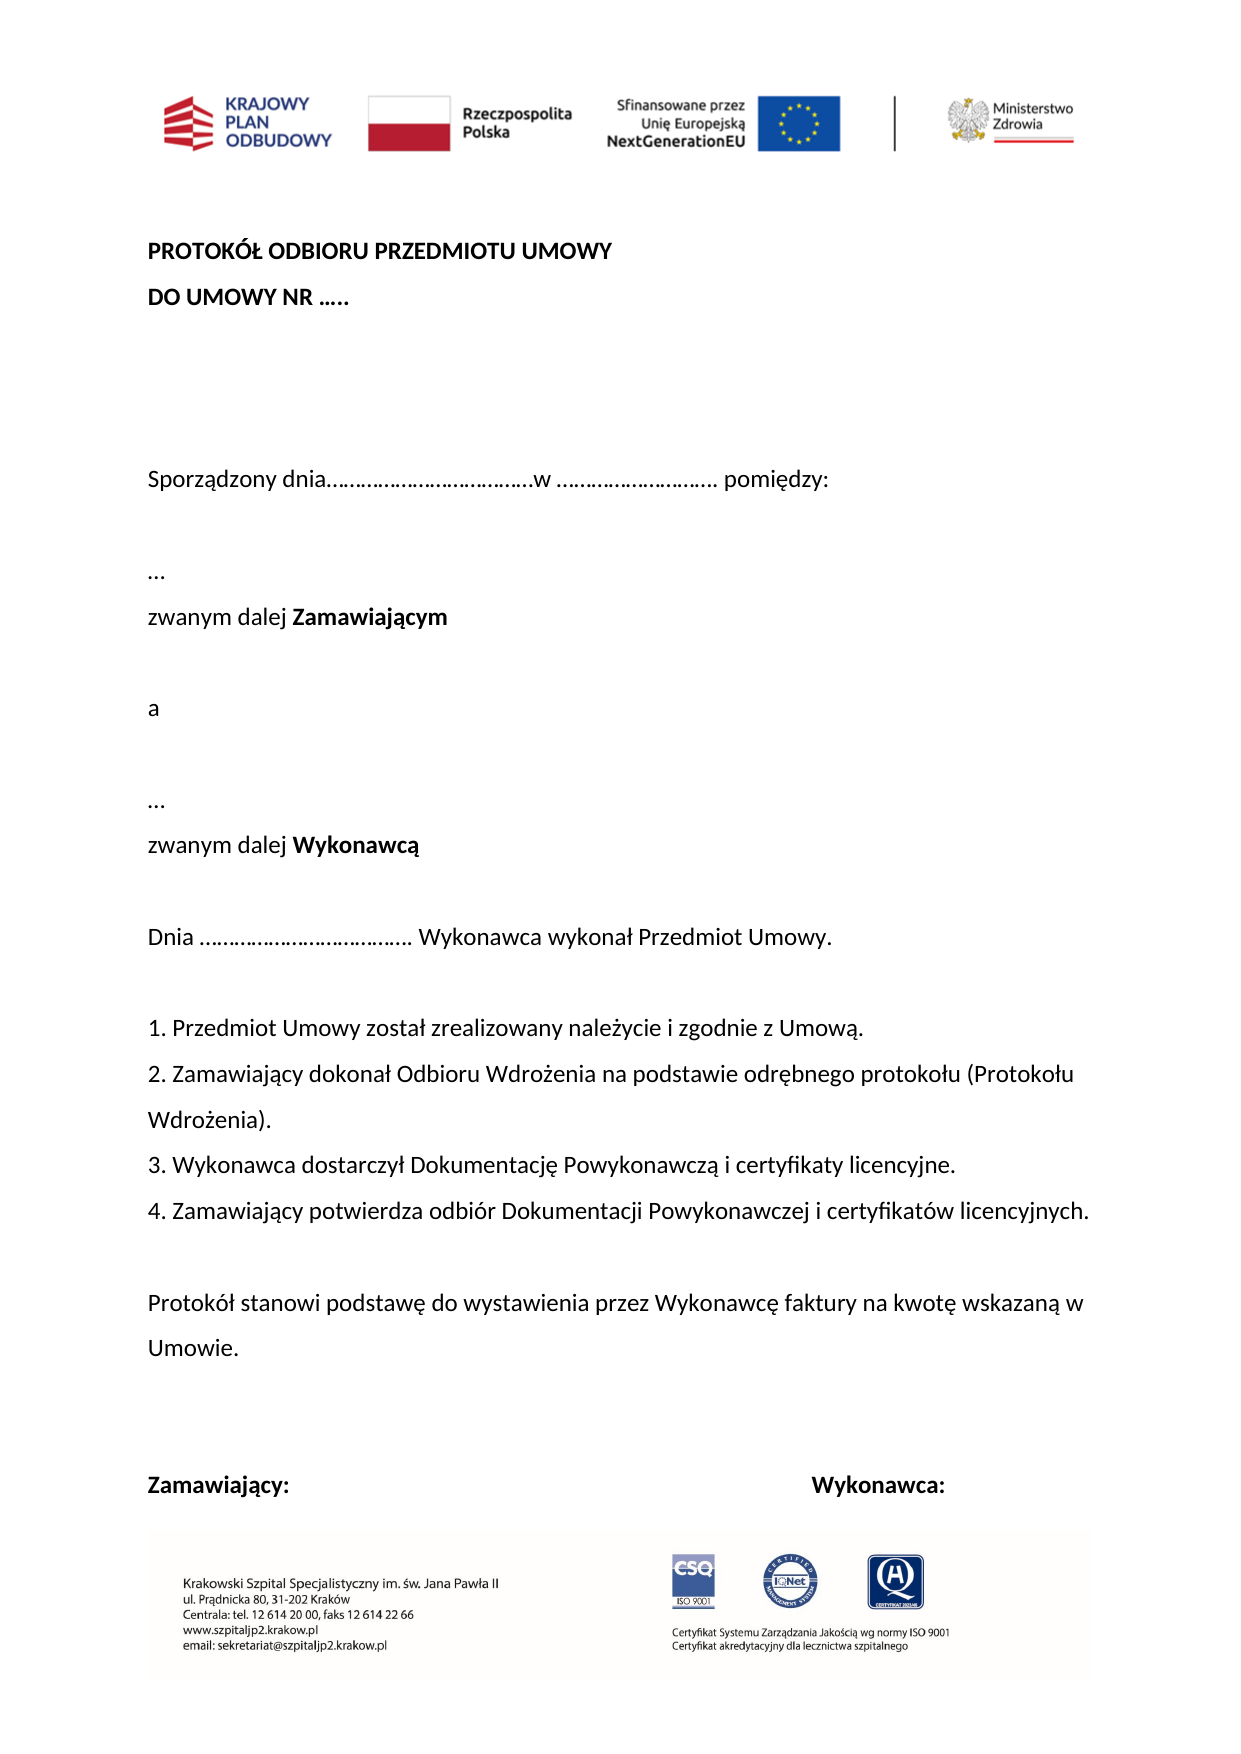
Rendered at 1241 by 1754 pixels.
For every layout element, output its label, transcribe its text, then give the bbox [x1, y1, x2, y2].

text 1. Przedmiot Umowy został zrealizowany należycie i zgodnie z Umową. [148, 1012, 1093, 1043]
picture [147, 1530, 1093, 1681]
text Sporządzony dnia………………………………w ………………………. pomiędzy: [148, 464, 1093, 494]
text … [148, 784, 1093, 814]
text 2. Zamawiający dokonał Odbioru Wdrożenia na podstawie odrębnego protokołu (Protokołu Wdrożenia). [148, 1058, 1093, 1134]
text 3. Wykonawca dostarczył Dokumentację Powykonawczą i certyfikaty licencyjne. [148, 1149, 1093, 1180]
text zwanym dalej Wykonawcą [148, 829, 1093, 860]
picture [147, 73, 1093, 168]
text zwanym dalej Zamawiającym [148, 601, 1093, 631]
text Protokół stanowi podstawę do wystawienia przez Wykonawcę faktury na kwotę wskazaną w Umowie. [148, 1287, 1093, 1363]
text 4. Zamawiający potwierdza odbiór Dokumentacji Powykonawczej i certyfikatów licencyjnych. [148, 1195, 1093, 1226]
text PROTOKÓŁ ODBIORU PRZEDMIOTU UMOWY [148, 235, 1093, 266]
text … [148, 555, 1093, 586]
text a [148, 692, 1093, 723]
text Dnia ………………………………. Wykonawca wykonał Przedmiot Umowy. [148, 921, 1093, 951]
text Zamawiający: Wykonawca: [148, 1470, 1093, 1500]
text DO UMOWY NR ….. [148, 281, 1093, 311]
